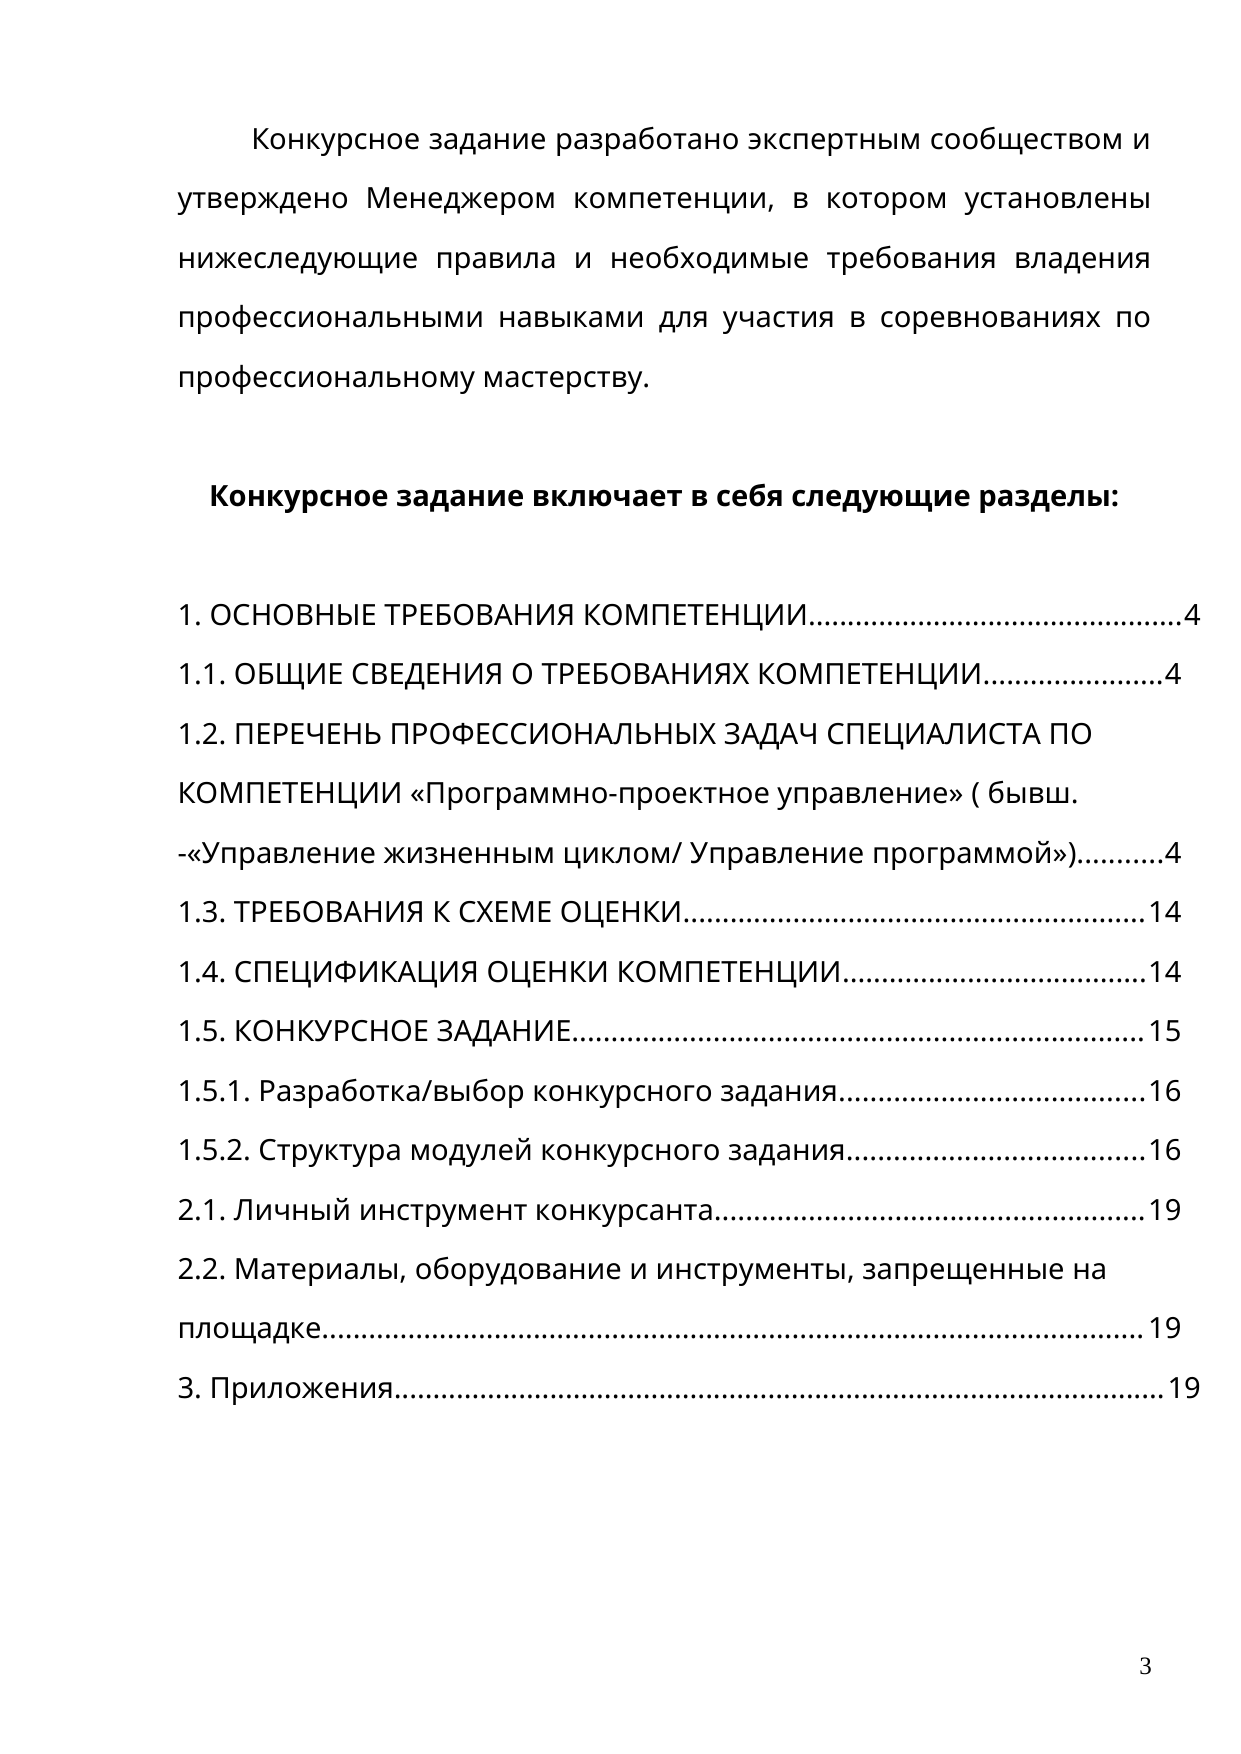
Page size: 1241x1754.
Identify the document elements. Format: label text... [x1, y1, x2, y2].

text Конкурсное задание разработано экспертным сообществом и утверждено Менеджером компетенции, в котором установлены нижеследующие правила и необходимые требования владения профессиональными навыками для участия в соревнованиях по профессиональному мастерству. [177, 118, 1152, 396]
list Конкурсное задание включает в себя следующие разделы: [177, 475, 1152, 515]
